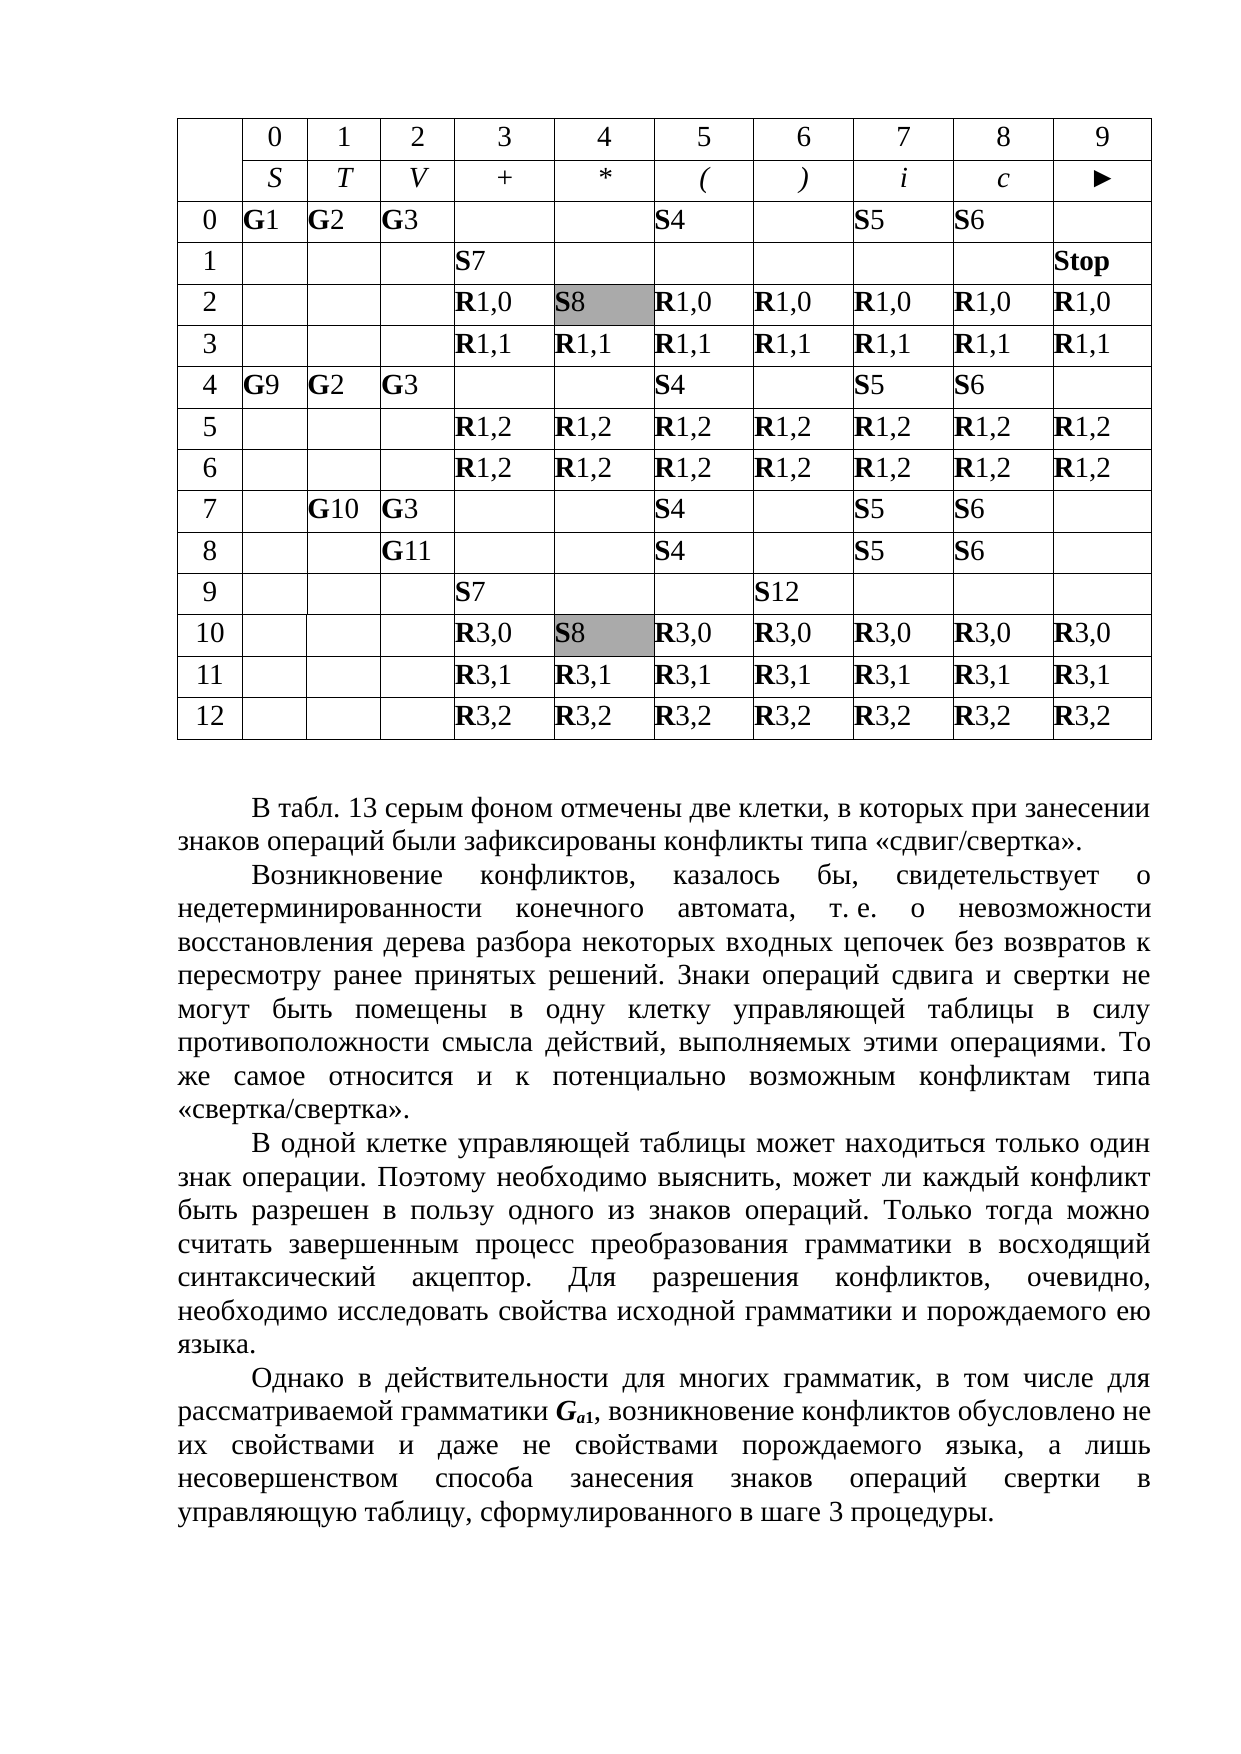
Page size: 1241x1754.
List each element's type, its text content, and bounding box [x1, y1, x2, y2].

table_cell [754, 533, 853, 573]
table_cell [1054, 533, 1151, 573]
table_cell [243, 533, 307, 573]
table_cell [854, 574, 953, 614]
table_cell [381, 409, 454, 449]
table_cell R1,1 [854, 326, 953, 366]
table_cell [308, 243, 380, 283]
table_cell [754, 367, 853, 408]
table_header 7 [854, 119, 953, 159]
table_cell T [308, 161, 380, 201]
table_cell [555, 491, 654, 532]
table_cell R1,0 [655, 285, 753, 325]
table_cell S6 [954, 533, 1053, 573]
table_cell [954, 574, 1053, 614]
table_cell R1,2 [954, 409, 1053, 449]
table_cell [308, 533, 380, 573]
table_cell 9 [178, 574, 242, 614]
table_cell [954, 243, 1053, 283]
table_cell S7 [455, 574, 554, 614]
table_header [178, 119, 242, 201]
table_cell R3,2 [754, 698, 853, 738]
table_cell 11 [178, 657, 242, 697]
table_cell R1,2 [555, 450, 654, 490]
table_cell c [954, 161, 1053, 201]
table_cell R1,0 [1054, 285, 1151, 325]
table_cell R3,1 [854, 657, 953, 697]
table_cell R3,0 [455, 615, 554, 656]
table_header 2 [381, 119, 454, 159]
table_cell R3,2 [954, 698, 1053, 738]
table_cell + [455, 161, 554, 201]
table_cell R1,2 [555, 409, 654, 449]
table_cell ) [754, 161, 853, 201]
table_header 0 [243, 119, 307, 159]
table_cell 0 [178, 202, 242, 242]
table_cell [308, 326, 380, 366]
table_cell S4 [655, 367, 753, 408]
text В одной клетке управляющей таблицы может находиться только один знак операции. Поэтому необходимо выяснить, может ли каждый конфликт быть разрешен в пользу одного из знаков операций. Только тогда можно считать завершенным процесс преобразования грамматики в восходящий синтаксический акцептор. Для разрешения конфликтов, очевидно, необходимо исследовать свойства исходной грамматики и порождаемого ею языка. [177, 1125, 1152, 1360]
table_cell S5 [854, 202, 953, 242]
table_cell R3,1 [655, 657, 753, 697]
table_cell [243, 326, 307, 366]
table_cell G10 [308, 491, 380, 532]
table_cell [243, 574, 307, 614]
table_cell [308, 409, 380, 449]
table_cell [307, 698, 380, 738]
table_cell S5 [854, 491, 953, 532]
table_cell [1054, 574, 1151, 614]
table_cell R1,2 [655, 450, 753, 490]
table_cell R1,1 [754, 326, 853, 366]
table_cell G11 [381, 533, 454, 573]
table_cell [308, 574, 380, 614]
table_cell ► [1054, 161, 1151, 201]
table_cell 4 [178, 367, 242, 408]
table_cell R1,2 [455, 450, 554, 490]
table_cell [455, 491, 554, 532]
table_cell [243, 615, 306, 656]
table_cell [308, 285, 380, 325]
table_cell 2 [178, 285, 242, 325]
table_cell R3,0 [655, 615, 753, 656]
table_cell 5 [178, 409, 242, 449]
table_cell [381, 326, 454, 366]
table_cell 8 [178, 533, 242, 573]
table_cell S6 [954, 367, 1053, 408]
table_cell R1,1 [655, 326, 753, 366]
table_cell ( [655, 161, 753, 201]
table_cell * [555, 161, 654, 201]
table_cell i [854, 161, 953, 201]
table_cell [243, 657, 306, 697]
table_cell [555, 533, 654, 573]
table_cell S8 [555, 615, 654, 656]
table_cell R1,2 [754, 450, 853, 490]
table_cell R3,0 [954, 615, 1053, 656]
table_cell [381, 698, 454, 738]
table_cell R1,2 [1054, 409, 1151, 449]
table_cell [243, 491, 307, 532]
table_cell R1,1 [1054, 326, 1151, 366]
table_cell S8 [555, 285, 654, 325]
table_cell [854, 243, 953, 283]
text Однако в действительности для многих грамматик, в том числе для рассматриваемой грамматики Ga1, возникновение конфликтов обусловлено не их свойствами и даже не свойствами порождаемого языка, а лишь несовершенством способа занесения знаков операций свертки в управляющую таблицу, сформулированного в шаге 3 процедуры. [177, 1360, 1152, 1528]
text В табл. 13 серым фоном отмечены две клетки, в которых при занесении знаков операций были зафиксированы конфликты типа «сдвиг/свертка». [177, 790, 1152, 857]
table_cell S5 [854, 533, 953, 573]
table_cell G3 [381, 491, 454, 532]
table_cell G2 [308, 202, 380, 242]
table_cell G1 [243, 202, 307, 242]
table_header 4 [555, 119, 654, 159]
table_cell R3,1 [1054, 657, 1151, 697]
table_cell S4 [655, 202, 753, 242]
table_cell R3,2 [1054, 698, 1151, 738]
table_cell [754, 202, 853, 242]
table_cell G2 [308, 367, 380, 408]
table_cell [655, 574, 753, 614]
table_cell 1 [178, 243, 242, 283]
table_header 9 [1054, 119, 1151, 159]
table_cell [1054, 202, 1151, 242]
table_cell [243, 409, 307, 449]
table_cell R1,2 [954, 450, 1053, 490]
table_cell R1,1 [555, 326, 654, 366]
table_cell [243, 285, 307, 325]
table_cell [655, 243, 753, 283]
table_cell S12 [754, 574, 853, 614]
table_cell G9 [243, 367, 307, 408]
table_cell S4 [655, 491, 753, 532]
table_cell [555, 574, 654, 614]
table_cell [307, 657, 380, 697]
table_cell G3 [381, 202, 454, 242]
table_cell R3,0 [854, 615, 953, 656]
table_cell R1,1 [455, 326, 554, 366]
table_cell R3,0 [754, 615, 853, 656]
table_cell R1,2 [455, 409, 554, 449]
table_cell [307, 615, 380, 656]
table_cell R1,0 [754, 285, 853, 325]
table_cell [381, 574, 454, 614]
table_cell S4 [655, 533, 753, 573]
table_cell R3,1 [754, 657, 853, 697]
table_cell G3 [381, 367, 454, 408]
table_cell 12 [178, 698, 242, 738]
table_cell R3,1 [954, 657, 1053, 697]
table_cell [243, 698, 306, 738]
table_cell S7 [455, 243, 554, 283]
table_header 8 [954, 119, 1053, 159]
table_cell R3,1 [455, 657, 554, 697]
table_cell [381, 243, 454, 283]
table_cell R1,2 [655, 409, 753, 449]
table_cell [455, 367, 554, 408]
table_cell [243, 450, 307, 490]
table_cell R1,0 [954, 285, 1053, 325]
table_cell 10 [178, 615, 242, 656]
table_cell R1,0 [854, 285, 953, 325]
table_cell [555, 367, 654, 408]
table_cell [243, 243, 307, 283]
text Возникновение конфликтов, казалось бы, свидетельствует о недетерминированности конечного автомата, т. е. о невозможности восстановления дерева разбора некоторых входных цепочек без возвратов к пересмотру ранее принятых решений. Знаки операций сдвига и свертки не могут быть помещены в одну клетку управляющей таблицы в силу противоположности смысла действий, выполняемых этими операциями. То же самое относится и к потенциально возможным конфликтам типа «свертка/свертка». [177, 857, 1152, 1125]
table_cell [308, 450, 380, 490]
table_cell [1054, 367, 1151, 408]
table_cell R3,1 [555, 657, 654, 697]
table_cell [555, 243, 654, 283]
table_cell R3,2 [555, 698, 654, 738]
table_cell [555, 202, 654, 242]
table_header 5 [655, 119, 753, 159]
table_cell [381, 657, 454, 697]
table_cell R1,2 [854, 450, 953, 490]
table_cell R1,1 [954, 326, 1053, 366]
table_header 6 [754, 119, 853, 159]
table_cell R3,2 [455, 698, 554, 738]
table_cell [455, 533, 554, 573]
table_cell R3,2 [854, 698, 953, 738]
table_cell R1,2 [754, 409, 853, 449]
table_cell 6 [178, 450, 242, 490]
table_cell R1,2 [854, 409, 953, 449]
table_cell V [381, 161, 454, 201]
table_cell R1,0 [455, 285, 554, 325]
table_cell S6 [954, 202, 1053, 242]
table_cell R3,0 [1054, 615, 1151, 656]
table_cell [455, 202, 554, 242]
table_cell 7 [178, 491, 242, 532]
table_cell [754, 491, 853, 532]
table_cell R3,2 [655, 698, 753, 738]
table_cell [381, 450, 454, 490]
table_cell [381, 285, 454, 325]
table_cell R1,2 [1054, 450, 1151, 490]
table_header 3 [455, 119, 554, 159]
table_cell Stop [1054, 243, 1151, 283]
table_cell [1054, 491, 1151, 532]
table_cell S6 [954, 491, 1053, 532]
table_cell [381, 615, 454, 656]
table_cell S [243, 161, 307, 201]
table_header 1 [308, 119, 380, 159]
table_cell S5 [854, 367, 953, 408]
table_cell 3 [178, 326, 242, 366]
table_cell [754, 243, 853, 283]
